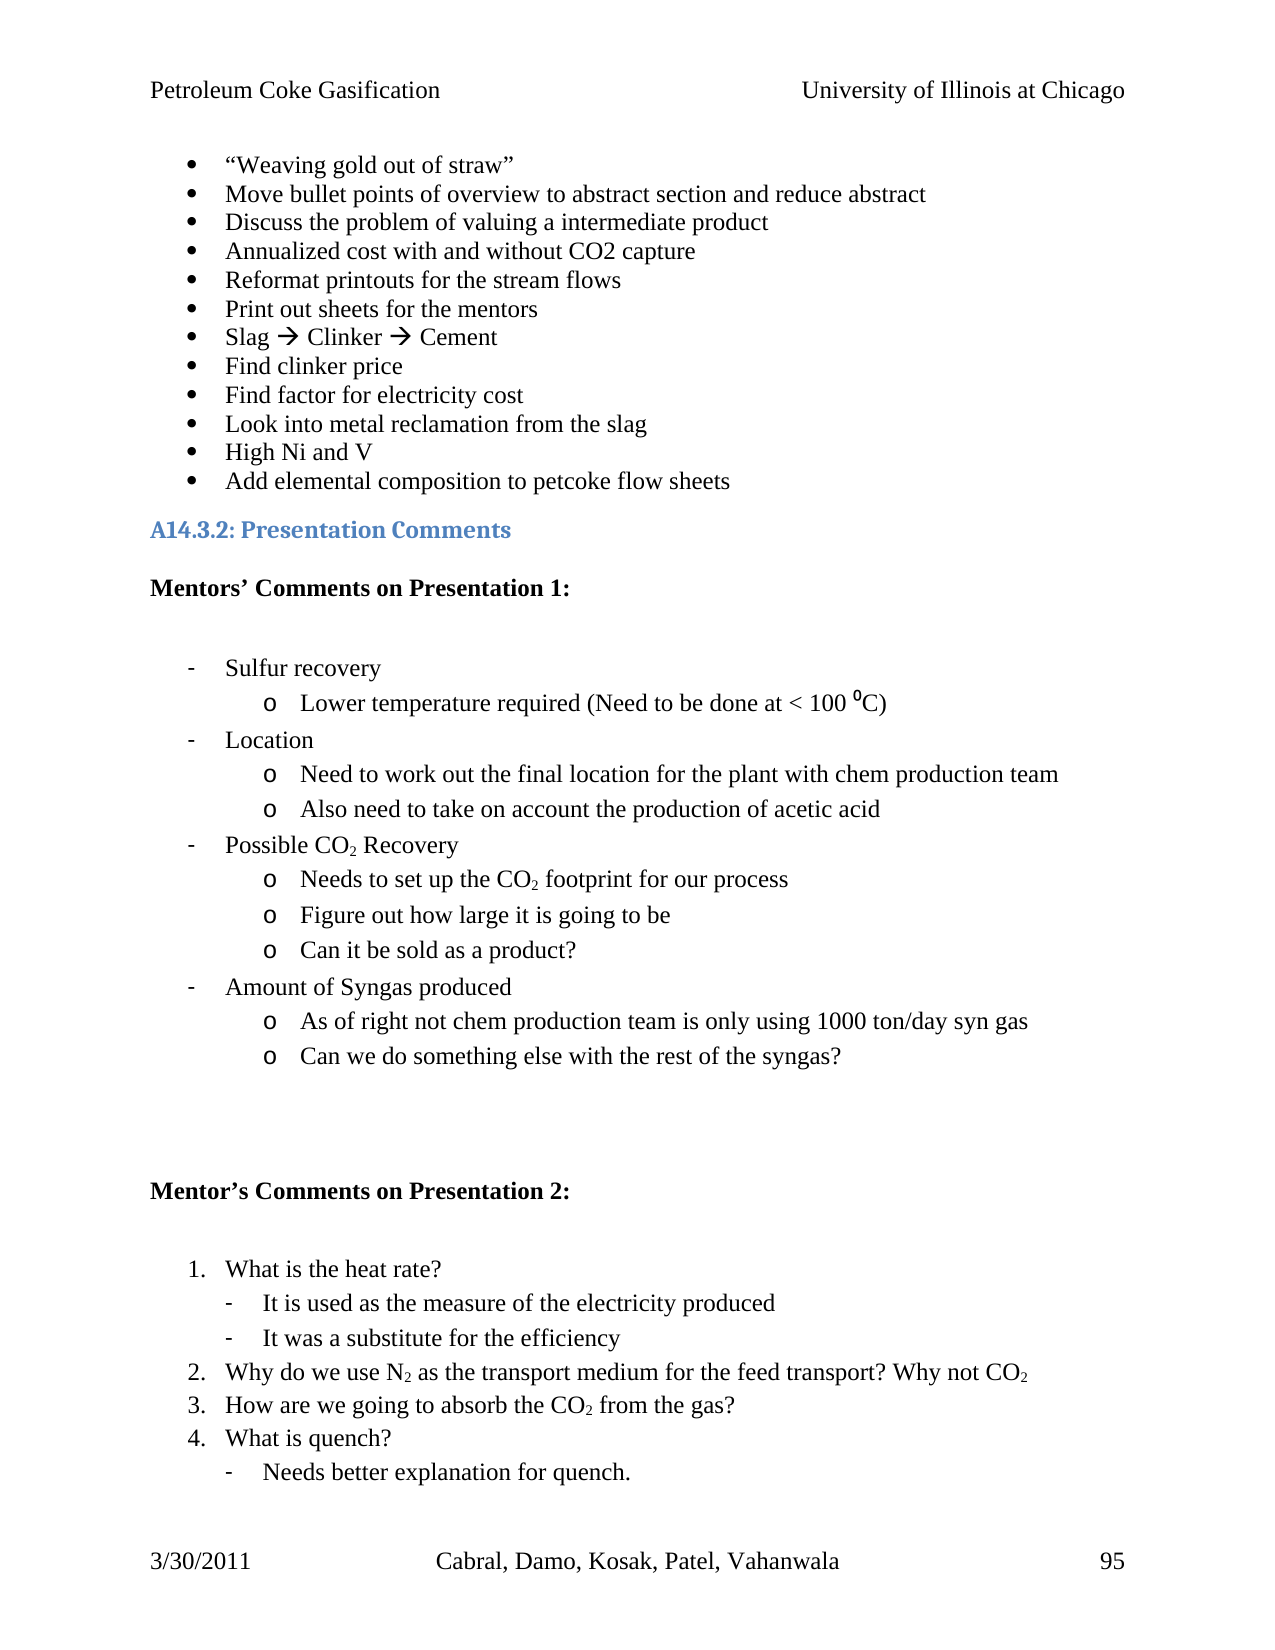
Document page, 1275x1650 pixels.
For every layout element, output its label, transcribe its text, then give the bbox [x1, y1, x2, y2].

list Can we do something else with the rest of the syngas? [262, 1041, 1125, 1072]
list How are we going to absorb the CO2 from the gas? [187, 1390, 1125, 1419]
list Needs better explanation for quench. [225, 1456, 1125, 1487]
list Reformat printouts for the stream flows [187, 265, 1125, 294]
text Mentors’ Comments on Presentation 1: [150, 573, 1125, 602]
list Need to work out the final location for the plant with chem production team [262, 759, 1125, 789]
list High Ni and V [187, 437, 1125, 466]
list What is the heat rate? [187, 1254, 1125, 1283]
list Print out sheets for the mentors [187, 294, 1125, 322]
list Can it be sold as a product? [262, 935, 1125, 966]
list Slag Clinker Cement [187, 322, 1125, 351]
list Also need to take on account the production of acetic acid [262, 794, 1125, 825]
list Amount of Syngas produced [187, 971, 1125, 1001]
list Add elemental composition to petcoke flow sheets [187, 466, 1125, 495]
list Why do we use N2 as the transport medium for the feed transport? Why not CO2 [187, 1357, 1125, 1386]
subtitle A14.3.2: Presentation Comments [150, 516, 1125, 544]
list It was a substitute for the efficiency [225, 1322, 1125, 1353]
list Sulfur recovery [187, 652, 1125, 682]
list It is used as the measure of the electricity produced [225, 1287, 1125, 1318]
list Possible CO2 Recovery [187, 829, 1125, 860]
list Move bullet points of overview to abstract section and reduce abstract [187, 179, 1125, 207]
text Mentor’s Comments on Presentation 2: [150, 1176, 1125, 1204]
list Annualized cost with and without CO2 capture [187, 236, 1125, 265]
list As of right not chem production team is only using 1000 ton/day syn gas [262, 1006, 1125, 1037]
list Discuss the problem of valuing a intermediate product [187, 207, 1125, 236]
list Needs to set up the CO2 footprint for our process [262, 864, 1125, 895]
list Find factor for electricity cost [187, 380, 1125, 409]
list Location [187, 724, 1125, 754]
list What is quench? [187, 1423, 1125, 1452]
list Figure out how large it is going to be [262, 900, 1125, 931]
list Find clinker price [187, 351, 1125, 380]
list Look into metal reclamation from the slag [187, 409, 1125, 437]
list “Weaving gold out of straw” [187, 150, 1125, 179]
list Lower temperature required (Need to be done at < 100 ⁰C) [262, 687, 1125, 719]
